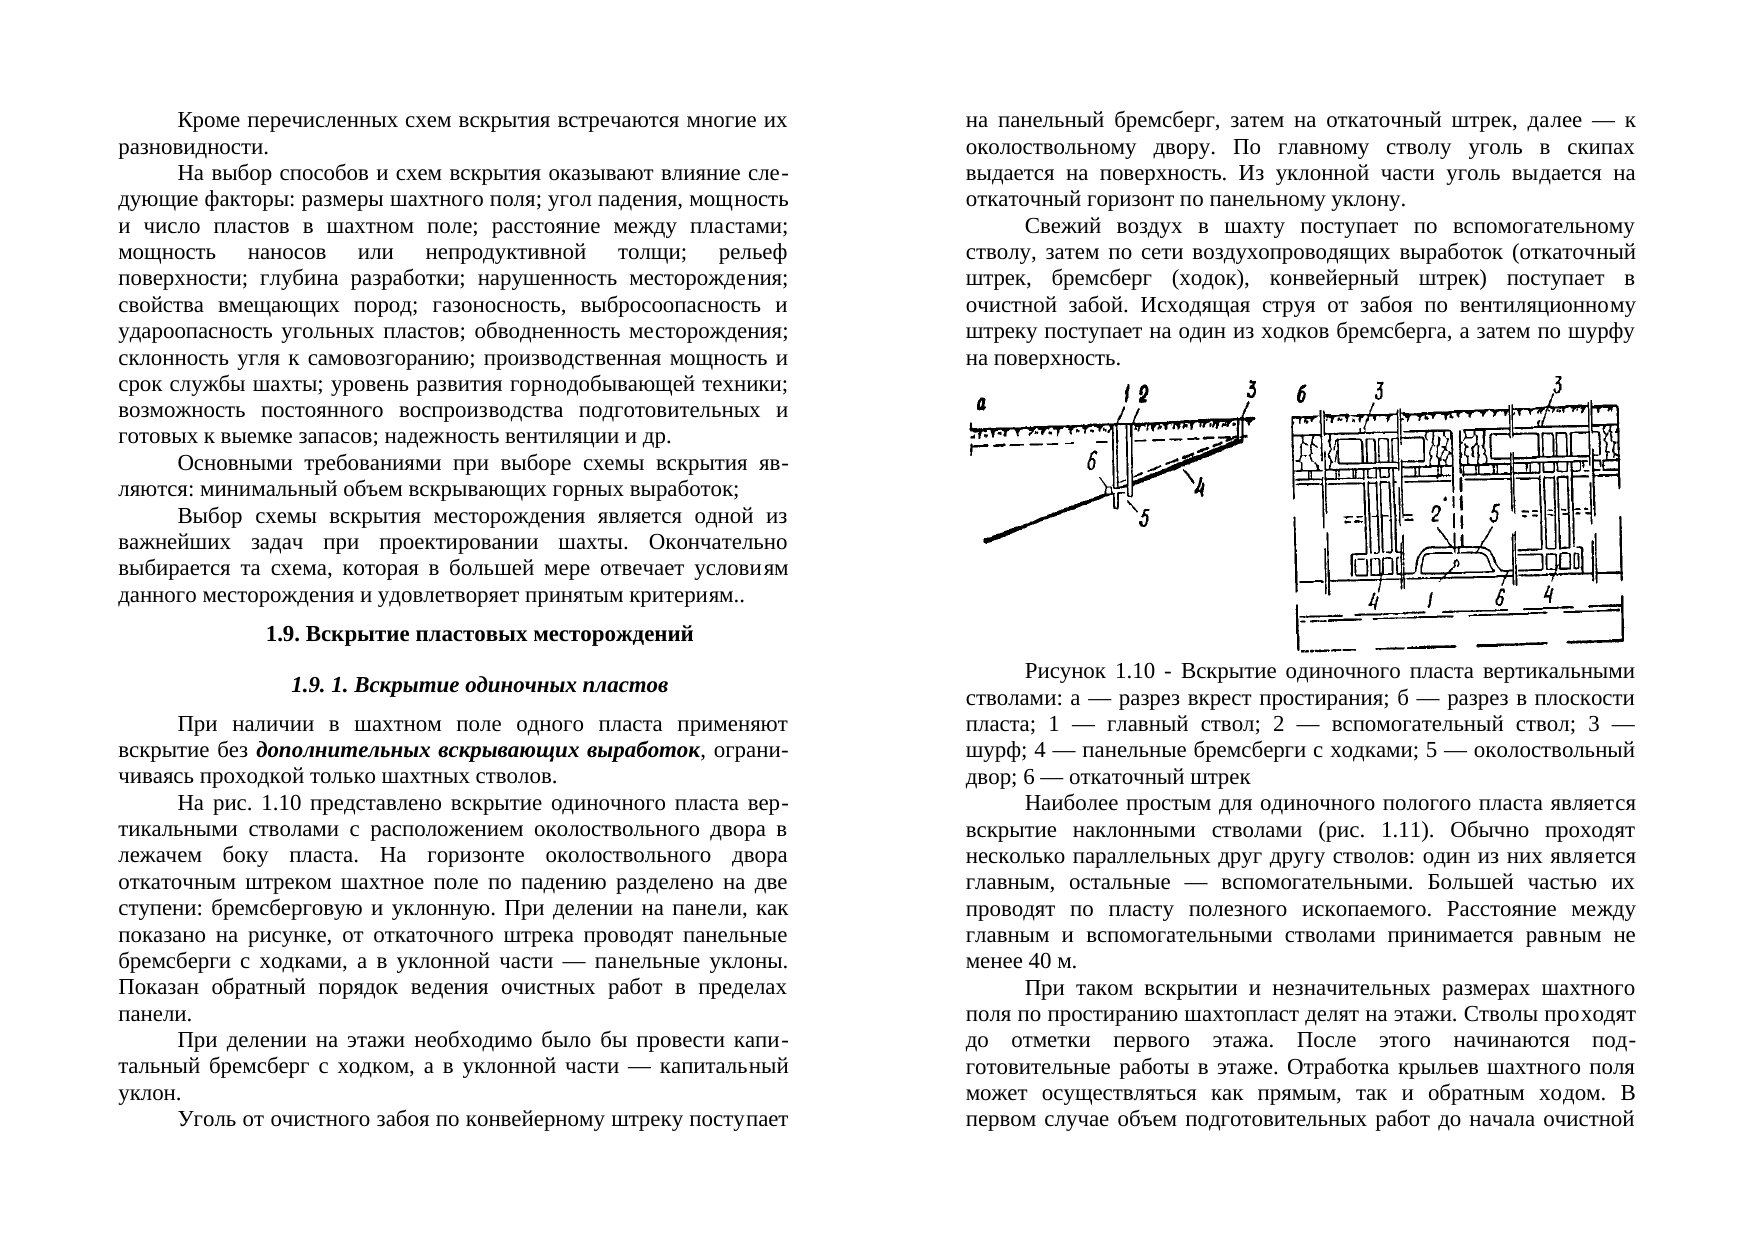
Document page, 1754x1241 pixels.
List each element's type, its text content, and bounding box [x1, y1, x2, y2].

text На выбор способов и схем вскрытия оказывают влияние следующие факторы: размеры шахтного поля; угол падения, мощность и число пластов в шахтном поле; расстояние между пластами; мощность наносов или непродуктивной толщи; рельеф поверхности; глубина разработки; нарушенность месторождения; свойства вмещающих пород; газоносность, выбросоопасность и удароопасность угольных пластов; обводненность месторождения; склонность угля к самовозгоранию; производственная мощность и срок службы шахты; уровень развития горнодобывающей техники; возможность постоянного воспроизводства подготовительных и готовых к выемке запасов; надежность вентиляции и др. [118, 159, 788, 449]
text 1.9. Вскрытие пластовых месторождений [118, 619, 782, 646]
text Основными требованиями при выборе схемы вскрытия являются: минимальный объем вскрывающих горных выработок; [118, 449, 788, 502]
text Уголь от очистного забоя по конвейерному штреку поступает на панельный бремсберг, затем на откаточный штрек, далее — к околоствольному двору. По главному стволу уголь в скипах выдается на поверхность. Из уклонной части уголь выдается на откаточный горизонт по панельному уклону. [118, 1105, 788, 1131]
text На рис. 1.10 представлено вскрытие одиночного пласта вертикальными стволами с расположением околоствольного двора в лежачем боку пласта. На горизонте околоствольного двора откаточным штреком шахтное поле по падению разделено на две ступени: бремсберговую и уклонную. При делении на панели, как показано на рисунке, от откаточного штрека проводят панельные бремсберги с ходками, а в уклонной части — панельные уклоны. Показан обратный порядок ведения очистных работ в пределах панели. [118, 789, 788, 1026]
text Рисунок 1.10 - Вскрытие одиночного пласта вертикальными стволами: а — разрез вкрест простирания; б — разрез в плоскости пласта; 1 — главный ствол; 2 — вспомогательный ствол; 3 — шурф; 4 — панельные бремсберги с ходками; 5 — околоствольный двор; 6 — откаточный штрек [966, 657, 1636, 789]
text Наиболее простым для одиночного пологого пласта является вскрытие наклонными стволами (рис. 1.11). Обычно проходят несколько параллельных друг другу стволов: один из них является главным, остальные — вспомогательными. Большей частью их проводят по пласту полезного ископаемого. Расстояние между главным и вспомогательными стволами принимается равным не менее 40 м. [966, 789, 1636, 974]
picture [965, 369, 1627, 658]
text Свежий воздух в шахту поступает по вспомогательному стволу, затем по сети воздухопроводящих выработок (откаточный штрек, бремсберг (ходок), конвейерный штрек) поступает в очистной забой. Исходящая струя от забоя по вентиляционному штреку поступает на один из ходков бремсберга, а затем по шурфу на поверхность. [966, 212, 1636, 370]
text Уголь от очистного забоя по конвейерному штреку поступает на панельный бремсберг, затем на откаточный штрек, далее — к околоствольному двору. По главному стволу уголь в скипах выдается на поверхность. Из уклонной части уголь выдается на откаточный горизонт по панельному уклону. [966, 106, 1636, 212]
text Выбор схемы вскрытия месторождения является одной из важнейших задач при проектировании шахты. Окончательно выбирается та схема, которая в большей мере отвечает условиям данного месторождения и удовлетворяет принятым критериям.. [118, 502, 788, 607]
text При наличии в шахтном поле одного пласта применяют вскрытие без дополнительных вскрывающих выработок, ограничиваясь проходкой только шахтных стволов. [118, 710, 788, 789]
text Кроме перечисленных схем вскрытия встречаются многие их разновидности. [118, 106, 788, 159]
text При делении на этажи необходимо было бы провести капитальный бремсберг с ходком, а в уклонной части — капитальный уклон. [118, 1026, 788, 1105]
text 1.9. 1. Вскрытие одиночных пластов [118, 671, 782, 697]
